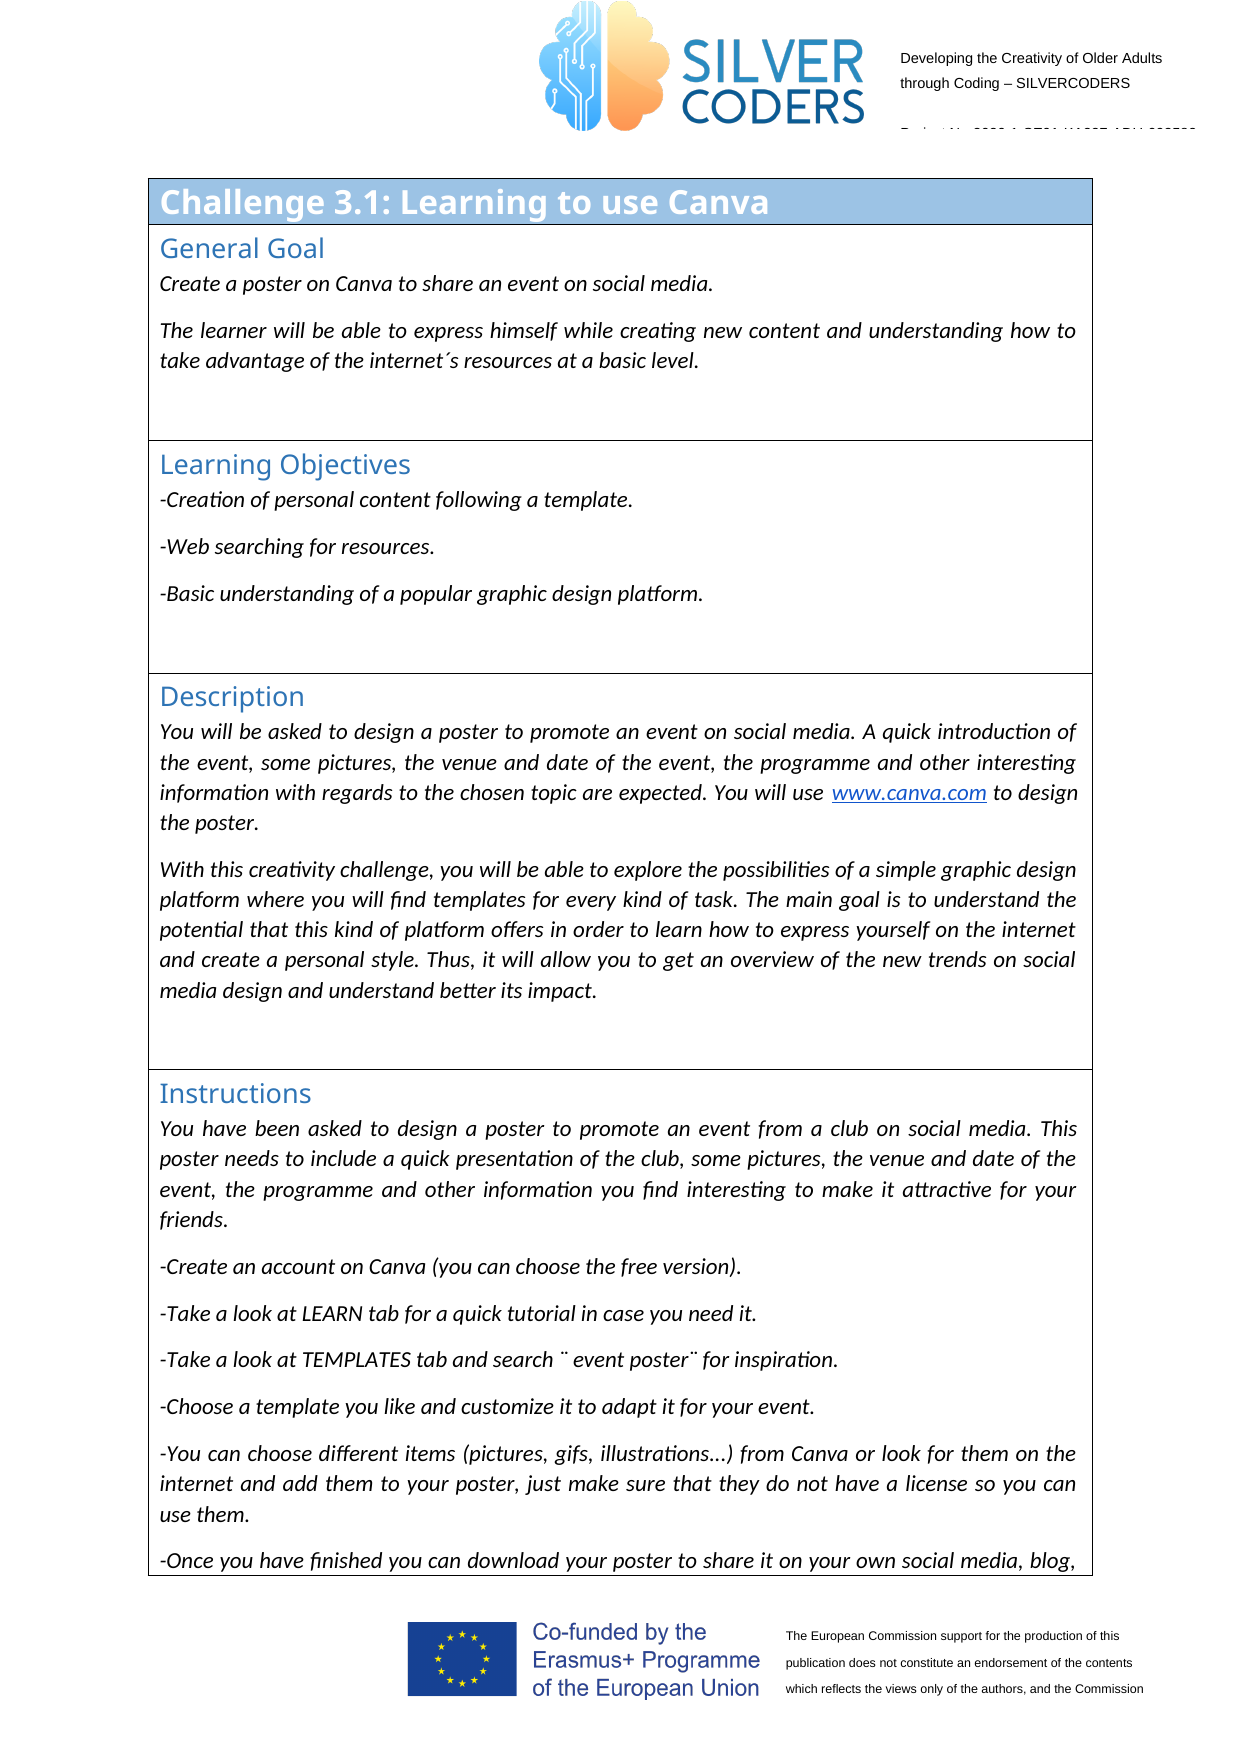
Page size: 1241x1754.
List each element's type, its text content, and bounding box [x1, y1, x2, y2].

picture [539, 1, 864, 131]
table_cell General Goal Create a poster on Canva to share an event on social media. The learner will be able to express himself while creating new content and understanding how to take advantage of the internet´s resources at a basic level. [149, 225, 1092, 440]
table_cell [149, 1070, 1092, 1575]
table_cell Description You will be asked to design a poster to promote an event on social media. A quick introduction of the event, some pictures, the venue and date of the event, the programme and other interesting information with regards to the chosen topic are expected. You will use www.canva.com to design the poster. With this creativity challenge, you will be able to explore the possibilities of a simple graphic design platform where you will find templates for every kind of task. The main goal is to understand the potential that this kind of platform offers in order to learn how to express yourself on the internet and create a personal style. Thus, it will allow you to get an overview of the new trends on social media design and understand better its impact. [149, 674, 1092, 1069]
table_header Challenge 3.1: Learning to use Canva [149, 179, 1092, 224]
table_cell Learning Objectives -Creation of personal content following a template. -Web searching for resources. -Basic understanding of a popular graphic design platform. [149, 441, 1092, 672]
picture [406, 1622, 761, 1700]
